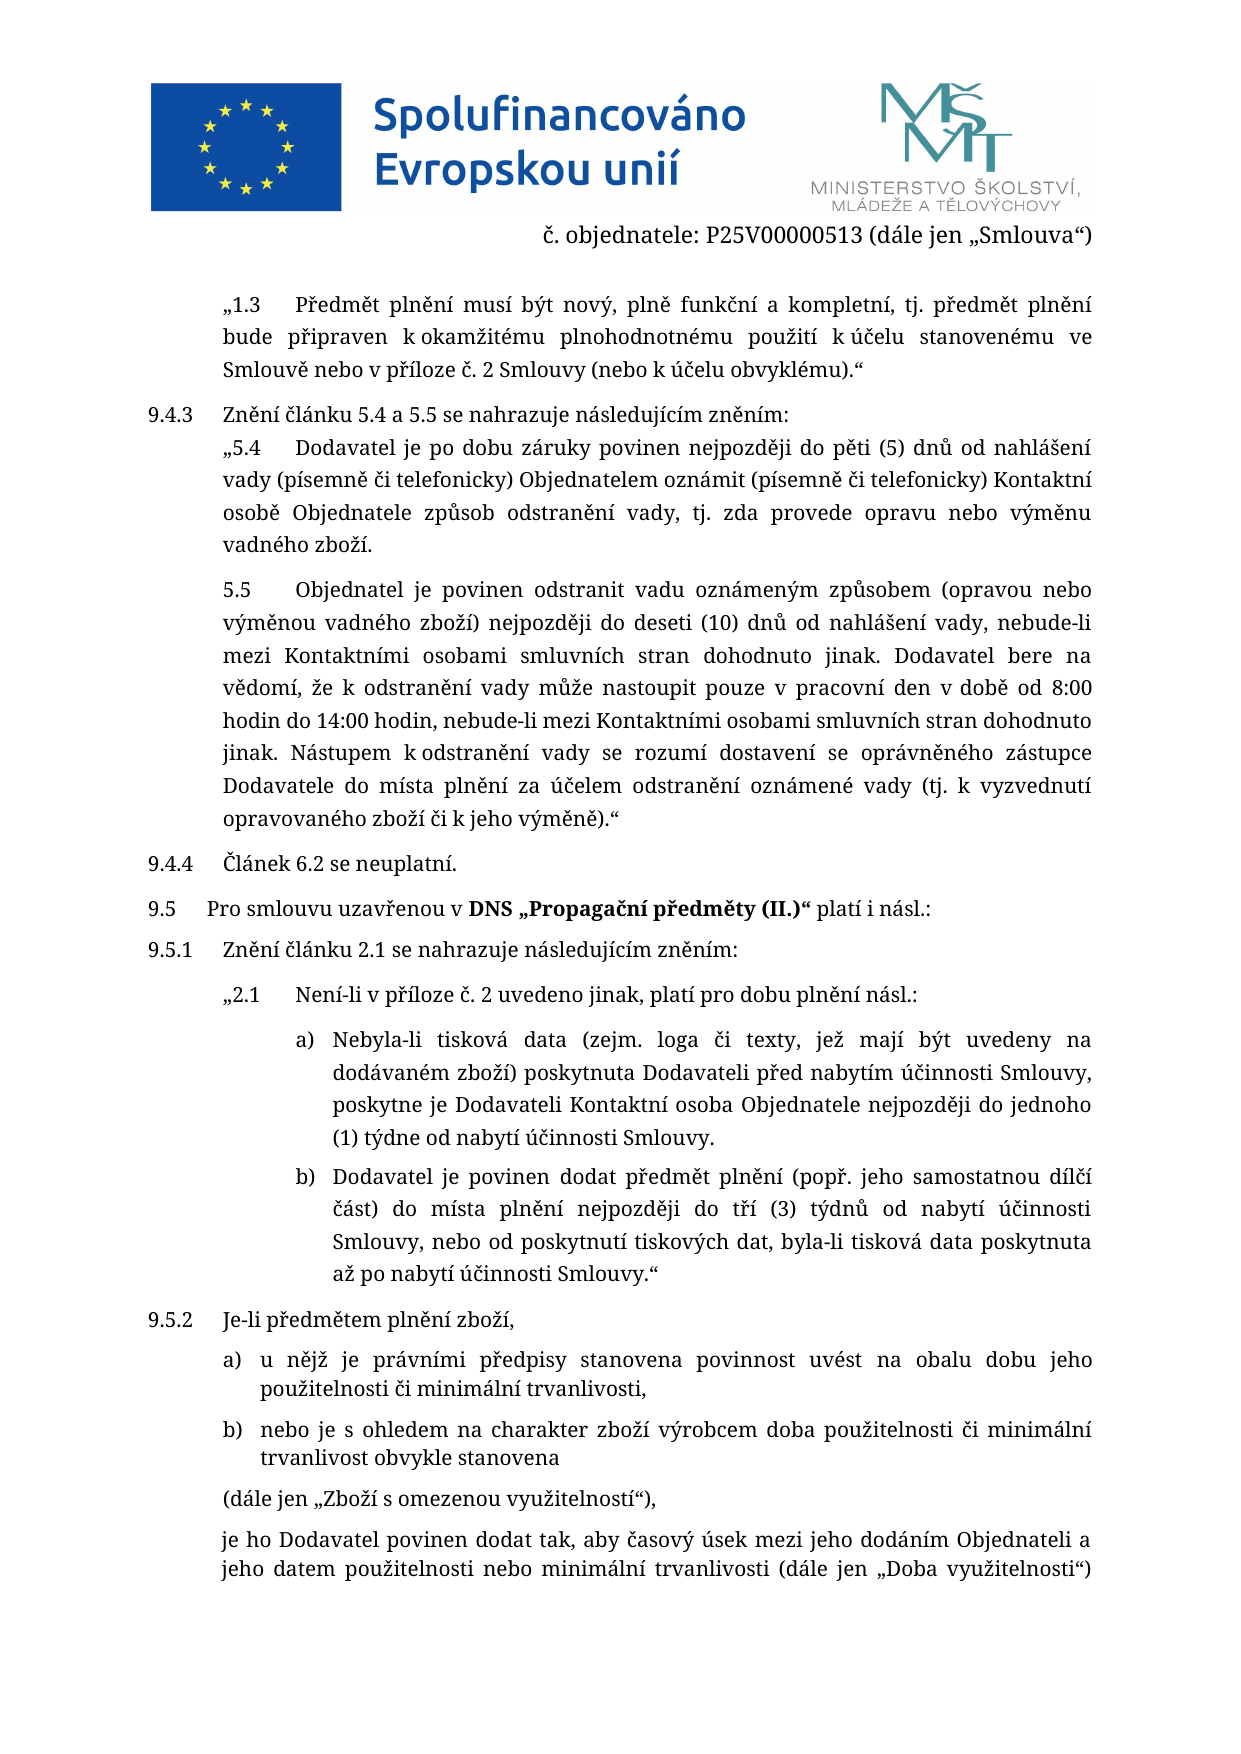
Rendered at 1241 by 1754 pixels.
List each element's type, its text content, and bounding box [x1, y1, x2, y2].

list Pro smlouvu uzavřenou v DNS „Propagační předměty (II.)“ platí i násl.: [148, 894, 1093, 922]
list Dodavatel je povinen dodat předmět plnění (popř. jeho samostatnou dílčí část) do místa plnění nejpozději do tří (3) týdnů od nabytí účinnosti Smlouvy, nebo od poskytnutí tiskových dat, byla-li tisková data poskytnuta až po nabytí účinnosti Smlouvy.“ [295, 1162, 1093, 1288]
picture [147, 80, 1093, 215]
list Znění článku 5.4 a 5.5 se nahrazuje následujícím zněním: [148, 400, 1093, 428]
list Je-li předmětem plnění zboží, [148, 1305, 1093, 1333]
list „2.1 Není-li v příloze č. 2 uvedeno jinak, platí pro dobu plnění násl.: [223, 980, 1093, 1008]
list nebo je s ohledem na charakter zboží výrobcem doba použitelnosti či minimální trvanlivost obvykle stanovena [223, 1415, 1093, 1472]
list Znění článku 2.1 se nahrazuje následujícím zněním: [148, 935, 1093, 963]
list u nějž je právními předpisy stanovena povinnost uvést na obalu dobu jeho použitelnosti či minimální trvanlivosti, [223, 1346, 1093, 1402]
text (dále jen „Zboží s omezenou využitelností“), [223, 1484, 1093, 1513]
list 5.5 Objednatel je povinen odstranit vadu oznámeným způsobem (opravou nebo výměnou vadného zboží) nejpozději do deseti (10) dnů od nahlášení vady, nebude-li mezi Kontaktními osobami smluvních stran dohodnuto jinak. Dodavatel bere na vědomí, že k odstranění vady může nastoupit pouze v pracovní den v době od 8:00 hodin do 14:00 hodin, nebude-li mezi Kontaktními osobami smluvních stran dohodnuto jinak. Nástupem k odstranění vady se rozumí dostavení se oprávněného zástupce Dodavatele do místa plnění za účelem odstranění oznámené vady (tj. k vyzvednutí opravovaného zboží či k jeho výměně).“ [223, 576, 1093, 832]
list „1.3 Předmět plnění musí být nový, plně funkční a kompletní, tj. předmět plnění bude připraven k okamžitému plnohodnotnému použití k účelu stanovenému ve Smlouvě nebo v příloze č. 2 Smlouvy (nebo k účelu obvyklému).“ [223, 290, 1093, 383]
list Nebyla-li tisková data (zejm. loga či texty, jež mají být uvedeny na dodávaném zboží) poskytnuta Dodavateli před nabytím účinnosti Smlouvy, poskytne je Dodavateli Kontaktní osoba Objednatele nejpozději do jednoho (1) týdne od nabytí účinnosti Smlouvy. [295, 1025, 1093, 1151]
list Článek 6.2 se neuplatní. [148, 849, 1093, 877]
list „5.4 Dodavatel je po dobu záruky povinen nejpozději do pěti (5) dnů od nahlášení vady (písemně či telefonicky) Objednatelem oznámit (písemně či telefonicky) Kontaktní osobě Objednatele způsob odstranění vady, tj. zda provede opravu nebo výměnu vadného zboží. [223, 433, 1093, 559]
